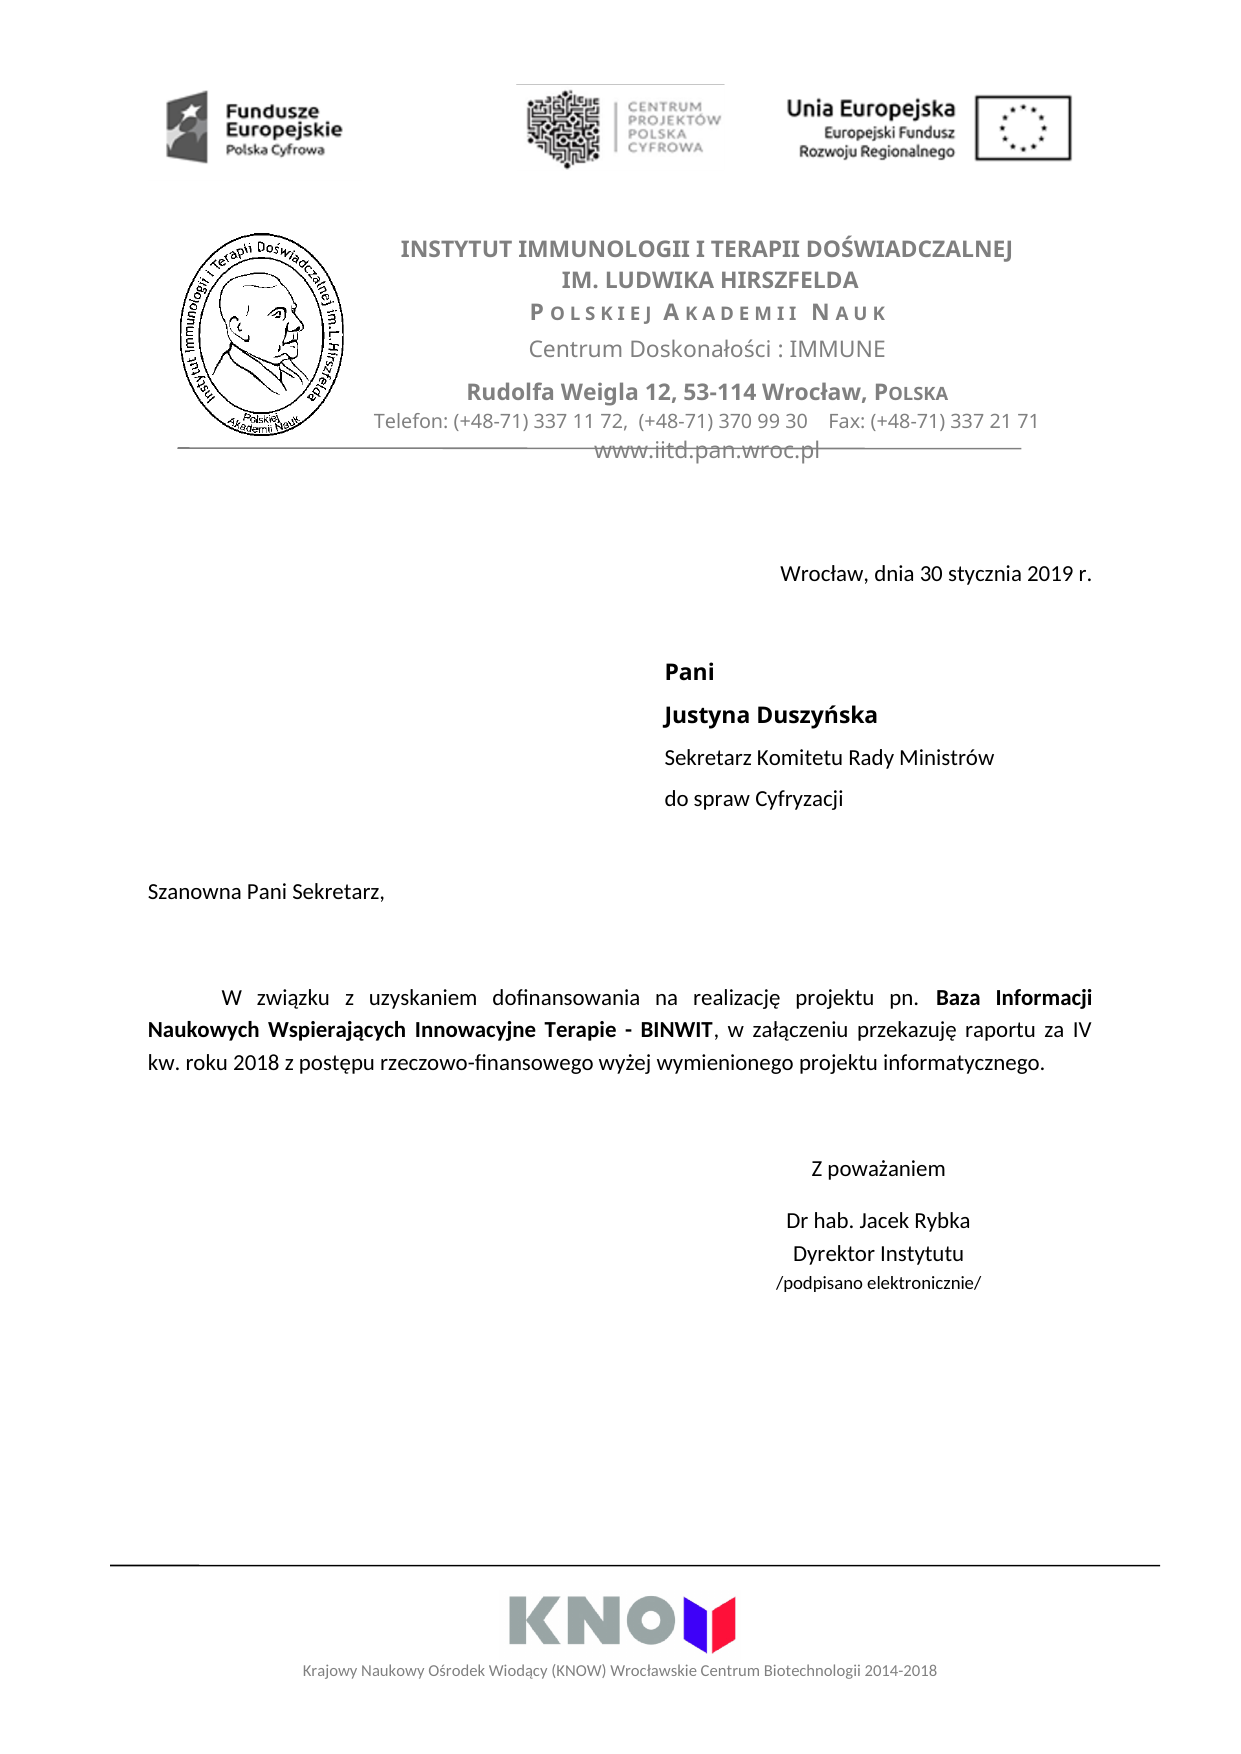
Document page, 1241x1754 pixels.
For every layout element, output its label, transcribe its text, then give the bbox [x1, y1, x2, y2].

table_header INSTYTUT IMMUNOLOGII I TERAPII DOŚWIADCZALNEJ IM. LUDWIKA HIRSZFELDA P O L S K I E J A K A D E M I I N A U K Centrum Doskonałości : IMMUNE Rudolfa Weigla 12, 53-114 Wrocław, Polska Telefon: (+48-71) 337 11 72, (+48-71) 370 99 30 Fax: (+48-71) 337 21 71 www.iitd.pan.wroc.pl [346, 233, 1068, 506]
text Wrocław, dnia 30 stycznia 2019 r. [148, 559, 1093, 587]
text Z poważaniem [148, 1154, 1093, 1182]
text W związku z uzyskaniem dofinansowania na realizację projektu pn. Baza Informacji Naukowych Wspierających Innowacyjne Terapie - BINWIT, w załączeniu przekazuję raportu za IV kw. roku 2018 z postępu rzeczowo-finansowego wyżej wymienionego projektu informatycznego. [148, 983, 1093, 1076]
picture [180, 233, 344, 436]
text Szanowna Pani Sekretarz, [148, 877, 1093, 905]
table_header [173, 233, 346, 506]
text Dr hab. Jacek Rybka [148, 1207, 1093, 1235]
text do spraw Cyfryzacji [148, 784, 1093, 812]
text Sekretarz Komitetu Rady Ministrów [148, 743, 1093, 771]
text Pani [148, 656, 1093, 687]
text Justyna Duszyńska [148, 699, 1093, 731]
text Dyrektor Instytutu [148, 1239, 1093, 1267]
picture [147, 73, 1093, 181]
text /podpisano elektronicznie/ [148, 1271, 1093, 1294]
